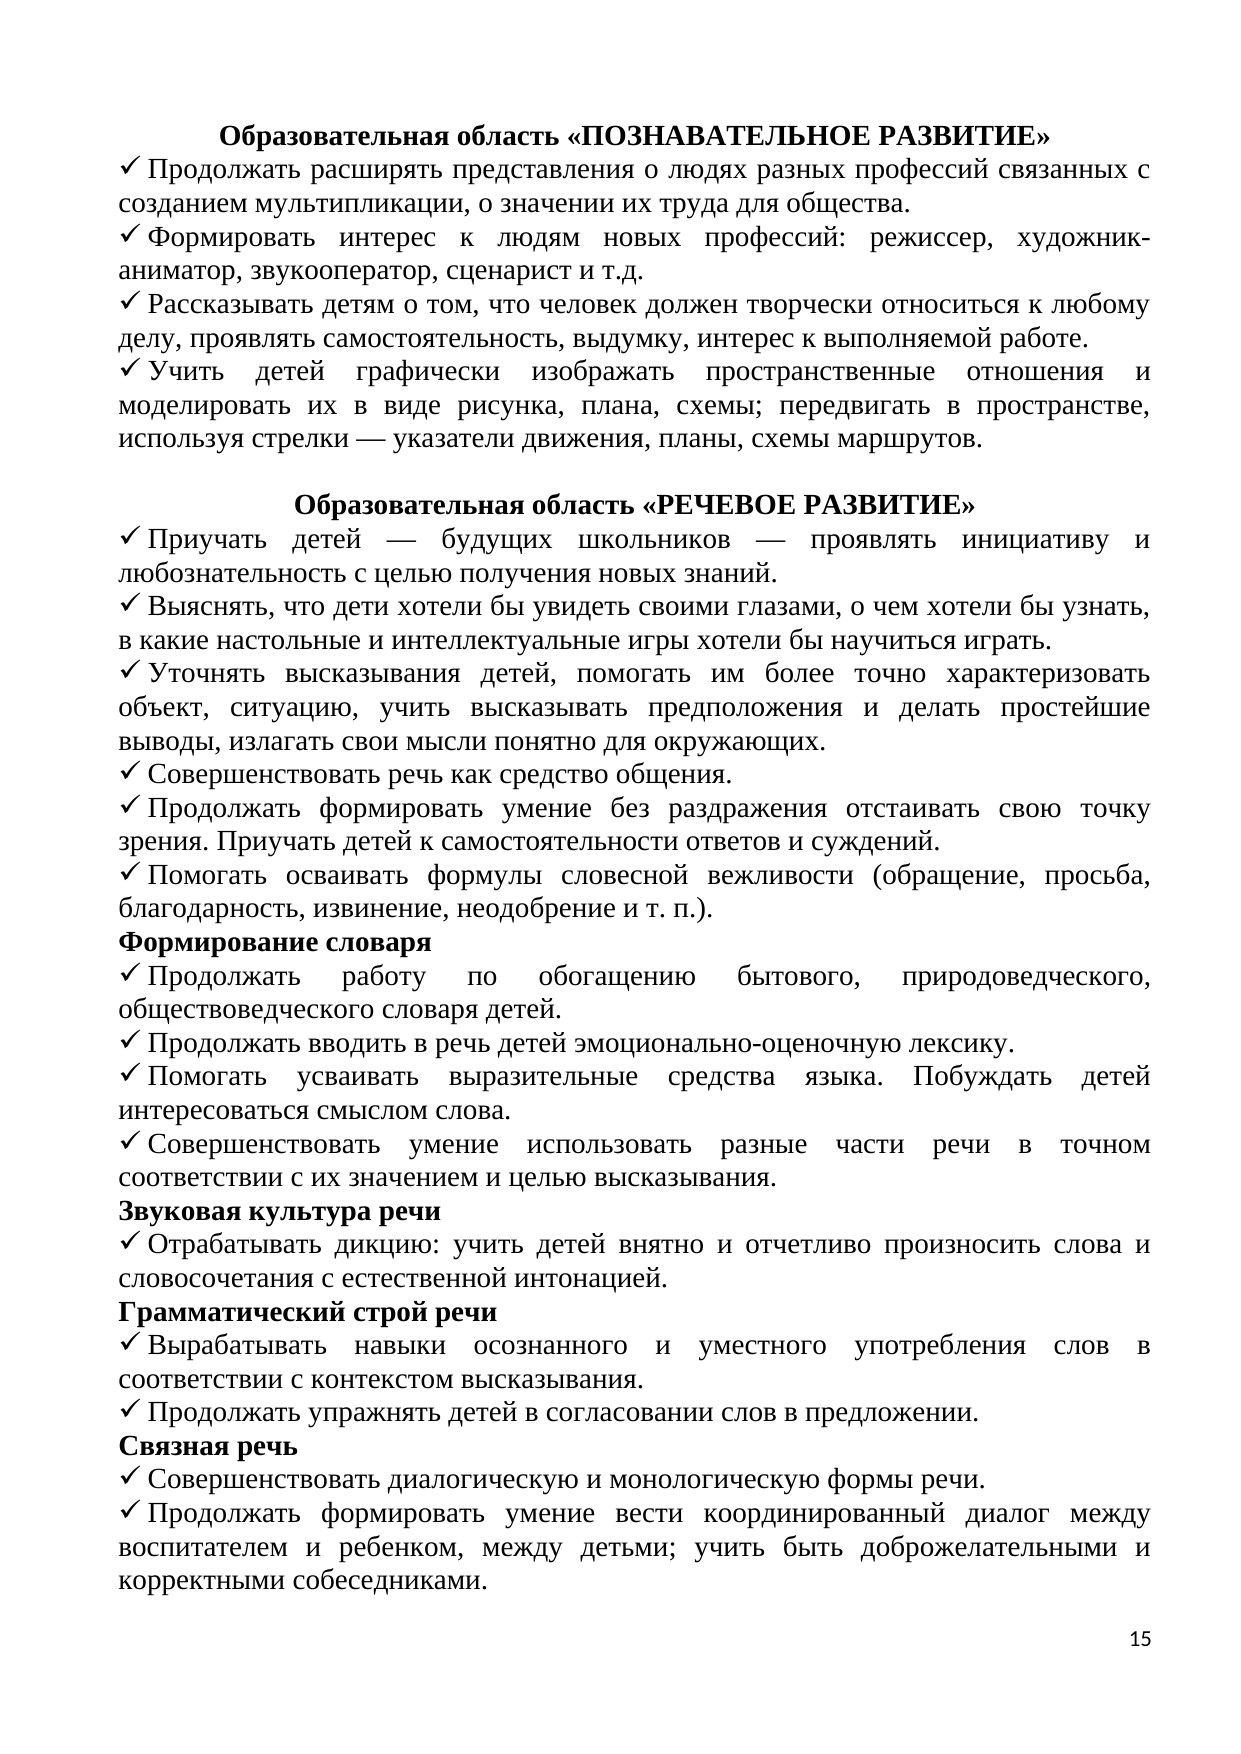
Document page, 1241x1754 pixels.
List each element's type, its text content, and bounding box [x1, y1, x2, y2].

list Уточнять высказывания детей, помогать им более точно характеризовать объект, ситуацию, учить высказывать предположения и делать простейшие выводы, излагать свои мысли понятно для окружающих. [118, 655, 1152, 756]
list Вырабатывать навыки осознанного и уместного употребления слов в соответствии с контекстом высказывания. [118, 1327, 1152, 1394]
list Продолжать расширять представления о людях разных профессий связанных с созданием мультипликации, о значении их труда для общества. [118, 152, 1152, 219]
list Формировать интерес к людям новых профессий: режиссер, художник-аниматор, звукооператор, сценарист и т.д. [118, 219, 1152, 286]
list Совершенствовать умение использовать разные части речи в точном соответствии с их значением и целью высказывания. [118, 1126, 1152, 1193]
list Совершенствовать речь как средство общения. [118, 756, 1152, 790]
list Рассказывать детям о том, что человек должен творчески относиться к любому делу, проявлять самостоятельность, выдумку, интерес к выполняемой работе. [118, 286, 1152, 353]
list Выяснять, что дети хотели бы увидеть своими глазами, о чем хотели бы узнать, в какие настольные и интеллектуальные игры хотели бы научиться играть. [118, 588, 1152, 655]
list Совершенствовать диалогическую и монологическую формы речи. [118, 1462, 1152, 1495]
list Продолжать формировать умение вести координированный диалог между воспитателем и ребенком, между детьми; учить быть доброжелательными и корректными собеседниками. [118, 1495, 1152, 1596]
list Продолжать формировать умение без раздражения отстаивать свою точку зрения. Приучать детей к самостоятельности ответов и суждений. [118, 790, 1152, 857]
text Связная речь [118, 1428, 1152, 1462]
list Продолжать работу по обогащению бытового, природоведческого, обществоведческого словаря детей. [118, 958, 1152, 1025]
text Звуковая культура речи [118, 1193, 1152, 1226]
text Образовательная область «РЕЧЕВОЕ РАЗВИТИЕ» [118, 487, 1152, 521]
list Помогать усваивать выразительные средства языка. Побуждать детей интересоваться смыслом слова. [118, 1058, 1152, 1126]
list Продолжать упражнять детей в согласовании слов в предложении. [118, 1394, 1152, 1428]
text Образовательная область «ПОЗНАВАТЕЛЬНОЕ РАЗВИТИЕ» [118, 118, 1152, 152]
list Приучать детей — будущих школьников — проявлять инициативу и любознательность с целью получения новых знаний. [118, 521, 1152, 588]
text Грамматический строй речи [118, 1294, 1152, 1327]
list Помогать осваивать формулы словесной вежливости (обращение, просьба, благодарность, извинение, неодобрение и т. п.). [118, 857, 1152, 924]
text Формирование словаря [118, 924, 1152, 958]
list Продолжать вводить в речь детей эмоционально-оценочную лексику. [118, 1025, 1152, 1058]
list Отрабатывать дикцию: учить детей внятно и отчетливо произносить слова и словосочетания с естественной интонацией. [118, 1226, 1152, 1294]
list Учить детей графически изображать пространственные отношения и моделировать их в виде рисунка, плана, схемы; передвигать в пространстве, используя стрелки — указатели движения, планы, схемы маршрутов. [118, 353, 1152, 454]
